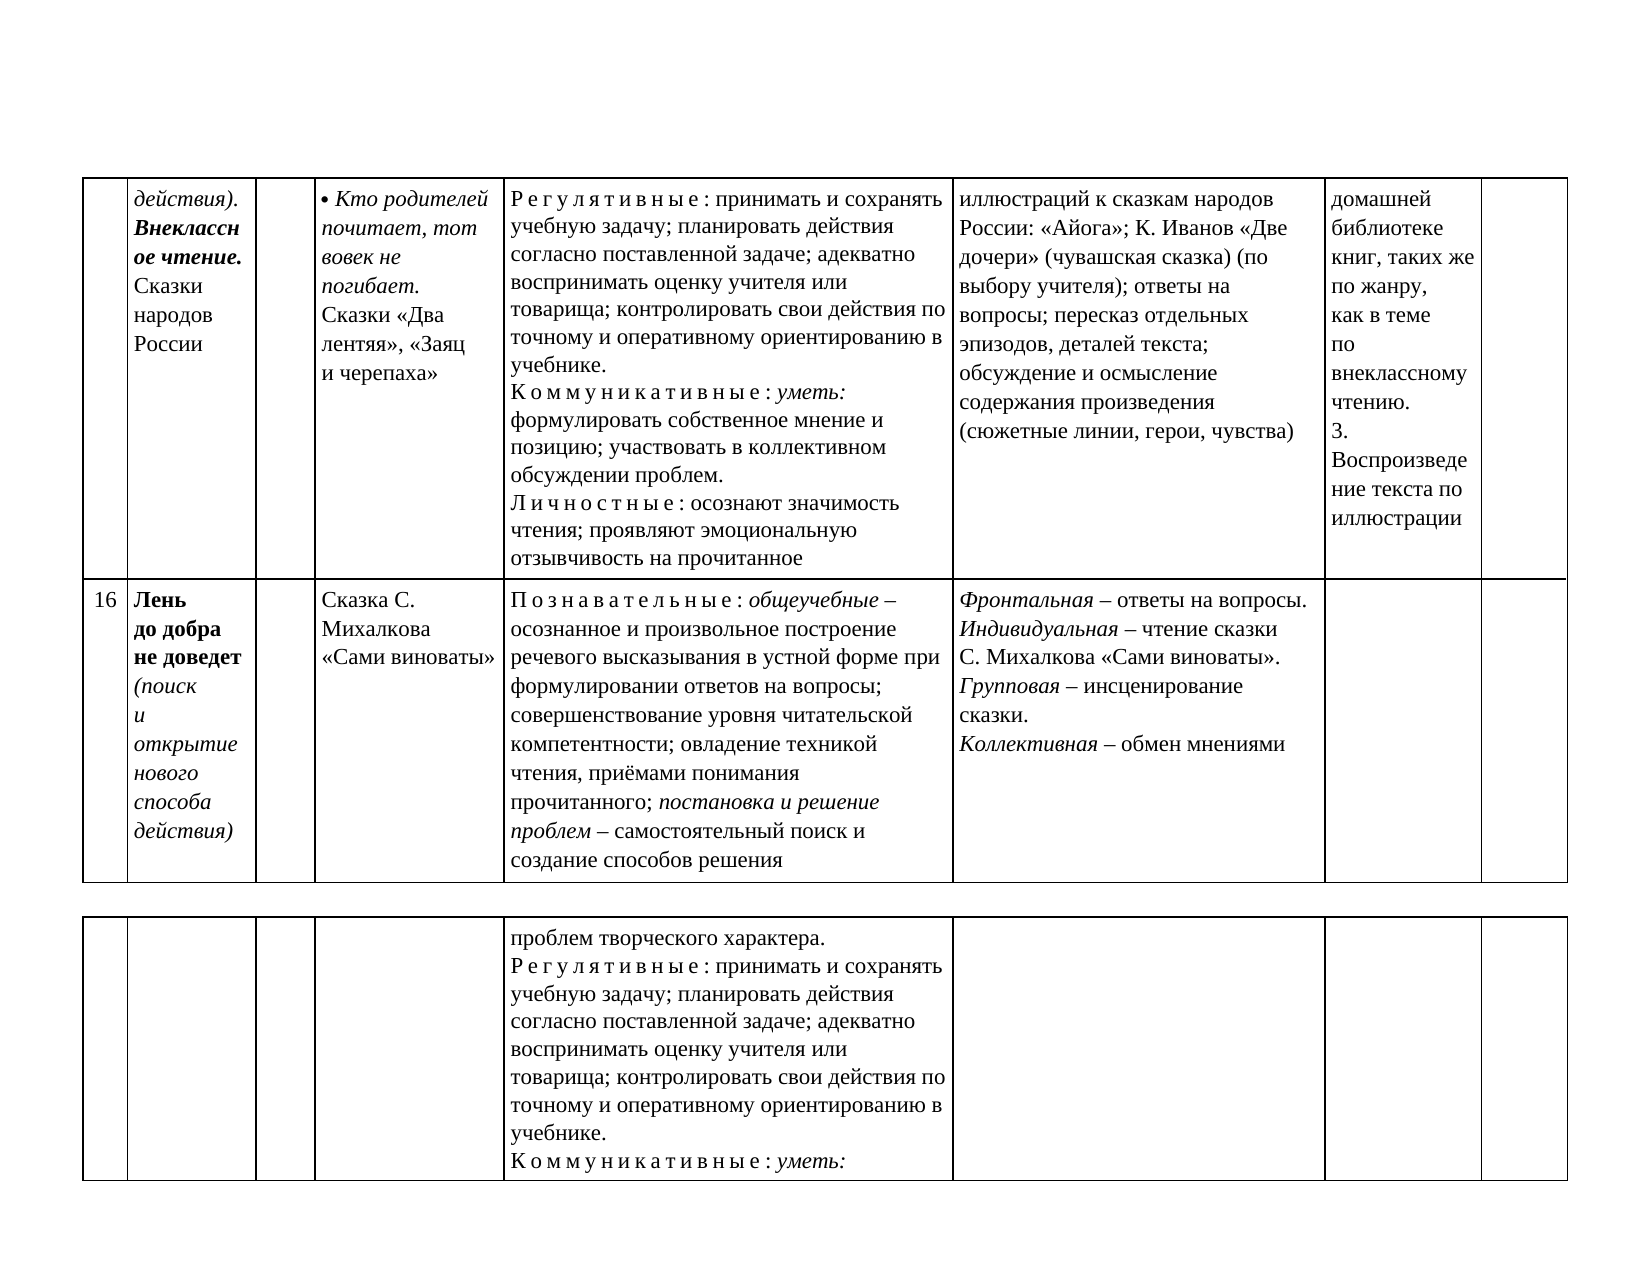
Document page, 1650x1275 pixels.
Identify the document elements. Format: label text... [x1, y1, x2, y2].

table_cell Лень до добра не доведет (поиск и открытие нового способа действия) [128, 580, 255, 882]
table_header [1326, 179, 1481, 578]
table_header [954, 179, 1324, 578]
table_cell Фронтальная – ответы на вопросы. Индивидуальная – чтение сказки С. Михалкова «Сами виноваты». Групповая – инсценирование сказки. Коллективная – обмен мнениями [954, 580, 1324, 882]
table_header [505, 918, 952, 1180]
table_header [128, 918, 255, 1180]
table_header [128, 179, 255, 578]
table_header [257, 179, 314, 578]
table_header [257, 918, 314, 1180]
table_header [316, 918, 503, 1180]
table_header [84, 918, 127, 1180]
table_header 15 [84, 179, 127, 578]
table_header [316, 179, 503, 578]
table_cell Сказка С. Михалкова «Сами виноваты» [316, 580, 503, 882]
table_header [1482, 179, 1567, 578]
table_cell [1482, 578, 1567, 882]
table_header [1482, 918, 1567, 1180]
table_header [505, 179, 952, 578]
table_cell 16 [84, 580, 127, 882]
table_header [954, 918, 1324, 1180]
table_cell [257, 580, 314, 882]
table_cell Познавательные: общеучебные – осознанное и произвольное построение речевого высказывания в устной форме при формулировании ответов на вопросы; совершенствование уровня читательской компетентности; овладение техникой чтения, приёмами понимания прочитанного; постановка и решение проблем – самостоятельный поиск и создание способов решения [505, 580, 952, 882]
table_cell [1326, 580, 1481, 882]
table_header [1326, 918, 1481, 1180]
